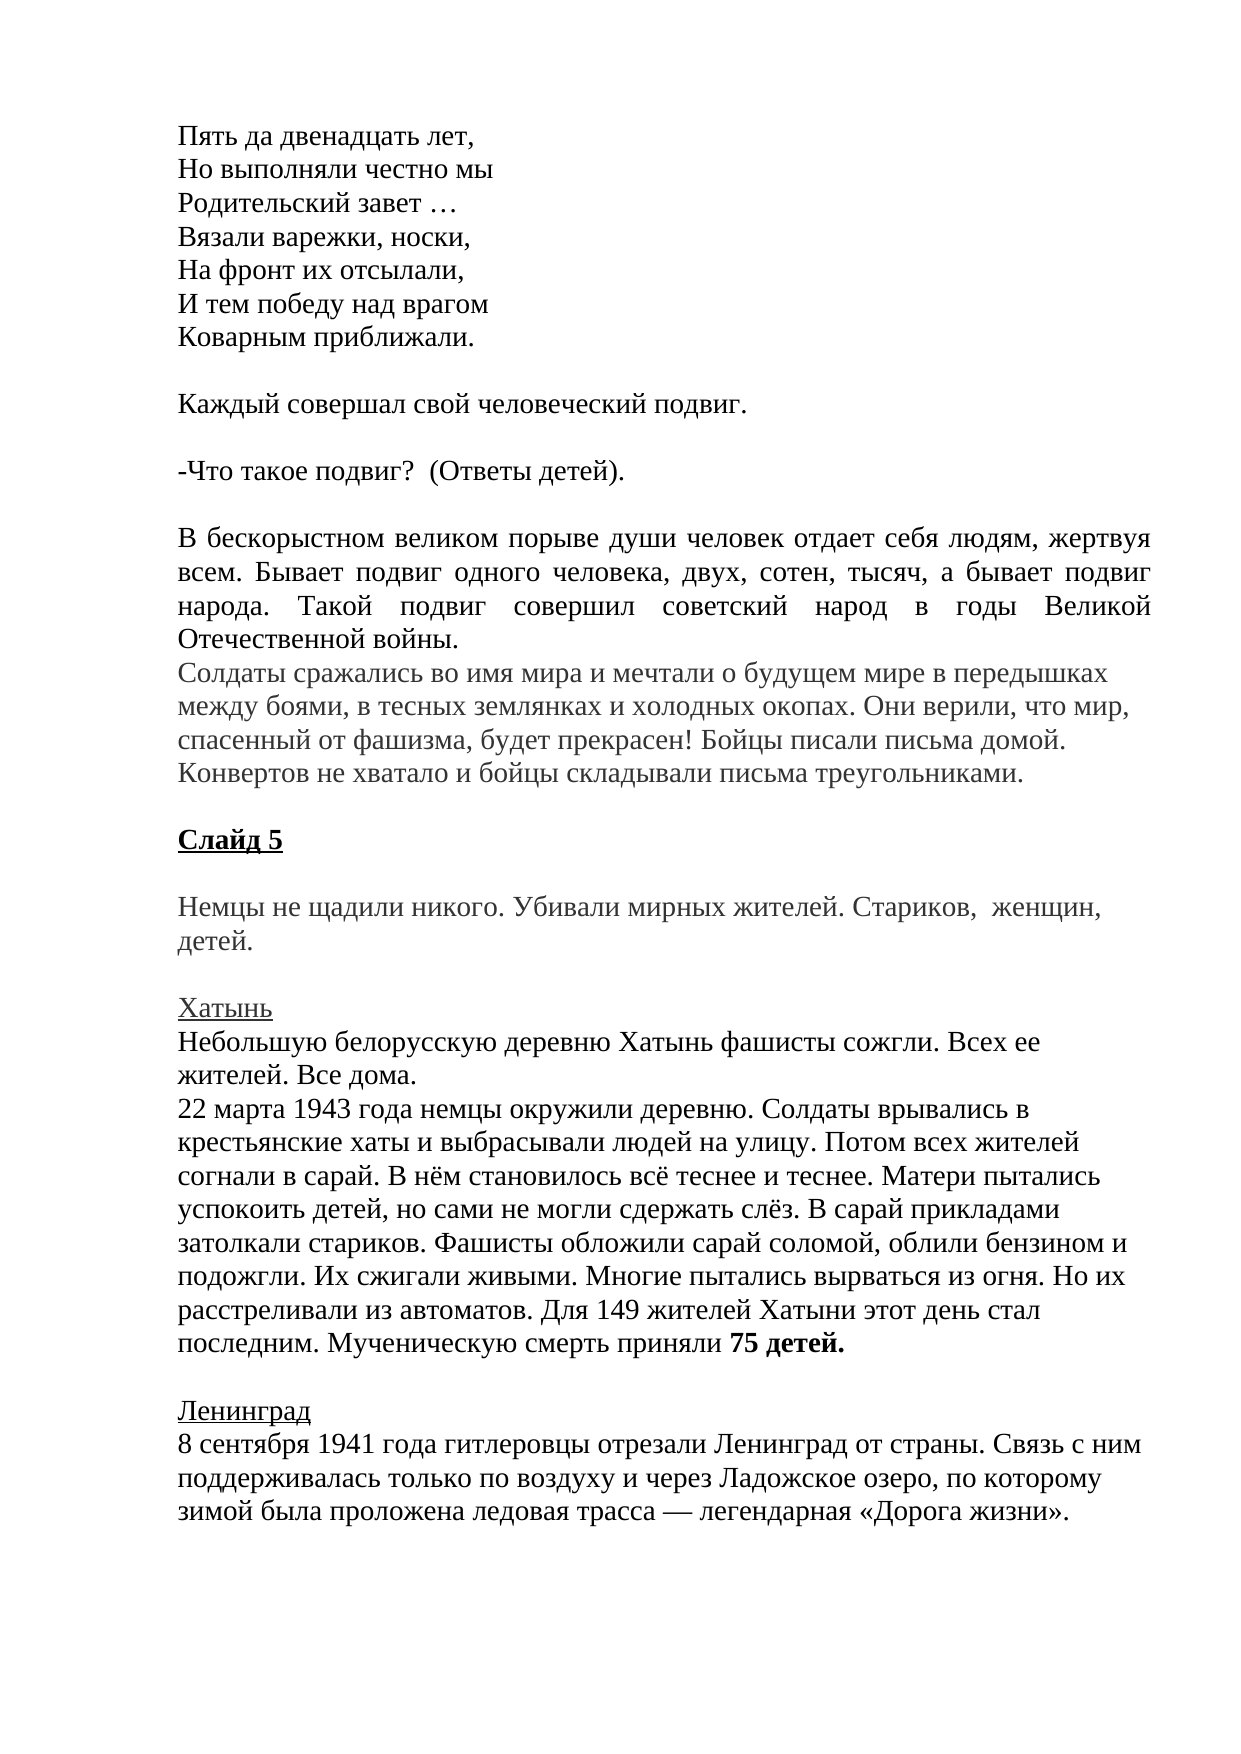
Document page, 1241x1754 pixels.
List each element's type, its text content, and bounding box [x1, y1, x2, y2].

text Родительский завет … [177, 185, 1152, 219]
text Слайд 5 [177, 822, 1152, 856]
text Но выполняли честно мы [177, 152, 1152, 185]
text Ленинград [177, 1393, 1152, 1426]
text 8 сентября 1941 года гитлеровцы отрезали Ленинград от страны. Связь с ним поддерживалась только по воздуху и через Ладожское озеро, по которому зимой была проложена ледовая трасса — легендарная «Дорога жизни». [177, 1426, 1152, 1527]
text Пять да двенадцать лет, [177, 118, 1152, 152]
text Вязали варежки, носки, [177, 219, 1152, 252]
text Каждый совершал свой человеческий подвиг. [177, 386, 1152, 420]
text -Что такое подвиг? (Ответы детей). [177, 453, 1152, 487]
text Немцы не щадили никого. Убивали мирных жителей. Стариков, женщин, детей. [177, 889, 1152, 957]
text Небольшую белорусскую деревню Хатынь фашисты сожгли. Всех ее жителей. Все дома. [177, 1024, 1152, 1091]
text Коварным приближали. [177, 319, 1152, 353]
text Солдаты сражались во имя мира и мечтали о будущем мире в передышках между боями, в тесных землянках и холодных окопах. Они верили, что мир, спасенный от фашизма, будет прекрасен! Бойцы писали письма домой. Конвертов не хватало и бойцы складывали письма треугольниками. [177, 655, 1152, 789]
text В бескорыстном великом порыве души человек отдает себя людям, жертвуя всем. Бывает подвиг одного человека, двух, сотен, тысяч, а бывает подвиг народа. Такой подвиг совершил советский народ в годы Великой Отечественной войны. [177, 521, 1152, 655]
text 22 марта 1943 года немцы окружили деревню. Солдаты врывались в крестьянские хаты и выбрасывали людей на улицу. Потом всех жителей согнали в сарай. В нём становилось всё теснее и теснее. Матери пытались успокоить детей, но сами не могли сдержать слёз. В сарай прикладами затолкали стариков. Фашисты обложили сарай соломой, облили бензином и подожгли. Их сжигали живыми. Многие пытались вырваться из огня. Но их расстреливали из автоматов. Для 149 жителей Хатыни этот день стал последним. Мученическую смерть приняли 75 детей. [177, 1091, 1152, 1359]
text На фронт их отсылали, [177, 252, 1152, 286]
text Хатынь [177, 990, 1152, 1024]
text И тем победу над врагом [177, 286, 1152, 319]
